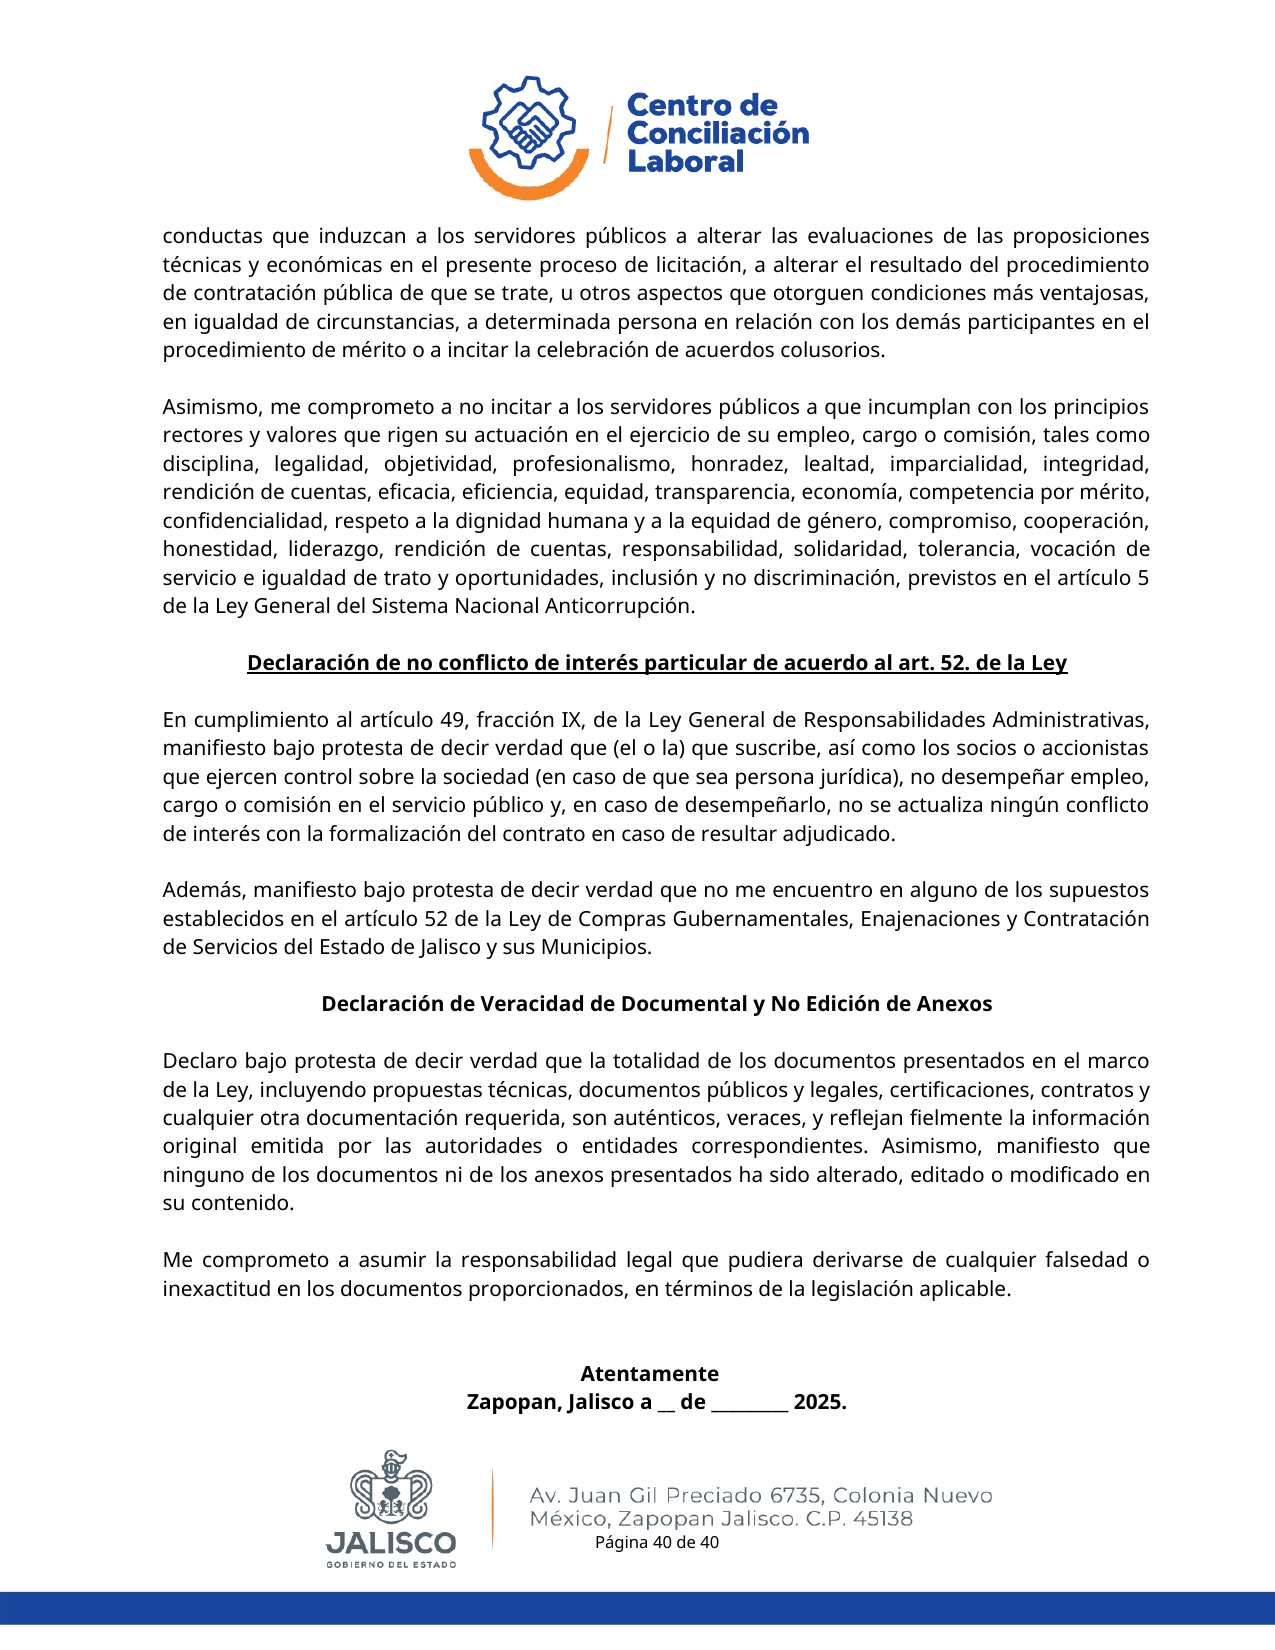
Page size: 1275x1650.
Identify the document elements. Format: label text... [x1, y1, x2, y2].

text En cumplimiento al artículo 49, fracción IX, de la Ley General de Responsabilidades Administrativas, manifiesto bajo protesta de decir verdad que (el o la) que suscribe, así como los socios o accionistas que ejercen control sobre la sociedad (en caso de que sea persona jurídica), no desempeñar empleo, cargo o comisión en el servicio público y, en caso de desempeñarlo, no se actualiza ningún conflicto de interés con la formalización del contrato en caso de resultar adjudicado. [162, 705, 1152, 847]
text Asimismo, me comprometo a no incitar a los servidores públicos a que incumplan con los principios rectores y valores que rigen su actuación en el ejercicio de su empleo, cargo o comisión, tales como disciplina, legalidad, objetividad, profesionalismo, honradez, lealtad, imparcialidad, integridad, rendición de cuentas, eficacia, eficiencia, equidad, transparencia, economía, competencia por mérito, confidencialidad, respeto a la dignidad humana y a la equidad de género, compromiso, cooperación, honestidad, liderazgo, rendición de cuentas, responsabilidad, solidaridad, tolerancia, vocación de servicio e igualdad de trato y oportunidades, inclusión y no discriminación, previstos en el artículo 5 de la Ley General del Sistema Nacional Anticorrupción. [162, 392, 1152, 620]
text Declaración de Veracidad de Documental y No Edición de Anexos [162, 989, 1152, 1018]
picture [0, 3, 1275, 1650]
text Declaración de no conflicto de interés particular de acuerdo al art. 52. de la Ley [162, 648, 1152, 677]
text Además, manifiesto bajo protesta de decir verdad que no me encuentro en alguno de los supuestos establecidos en el artículo 52 de la Ley de Compras Gubernamentales, Enajenaciones y Contratación de Servicios del Estado de Jalisco y sus Municipios. [162, 876, 1152, 961]
text Zapopan, Jalisco a __ de _________ 2025. [162, 1387, 1152, 1416]
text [162, 222, 1152, 364]
text Me comprometo a asumir la responsabilidad legal que pudiera derivarse de cualquier falsedad o inexactitud en los documentos proporcionados, en términos de la legislación aplicable. [162, 1245, 1152, 1302]
text Atentamente [162, 1359, 1137, 1387]
text Declaro bajo protesta de decir verdad que la totalidad de los documentos presentados en el marco de la Ley, incluyendo propuestas técnicas, documentos públicos y legales, certificaciones, contratos y cualquier otra documentación requerida, son auténticos, veraces, y reflejan fielmente la información original emitida por las autoridades o entidades correspondientes. Asimismo, manifiesto que ninguno de los documentos ni de los anexos presentados ha sido alterado, editado o modificado en su contenido. [162, 1046, 1152, 1217]
